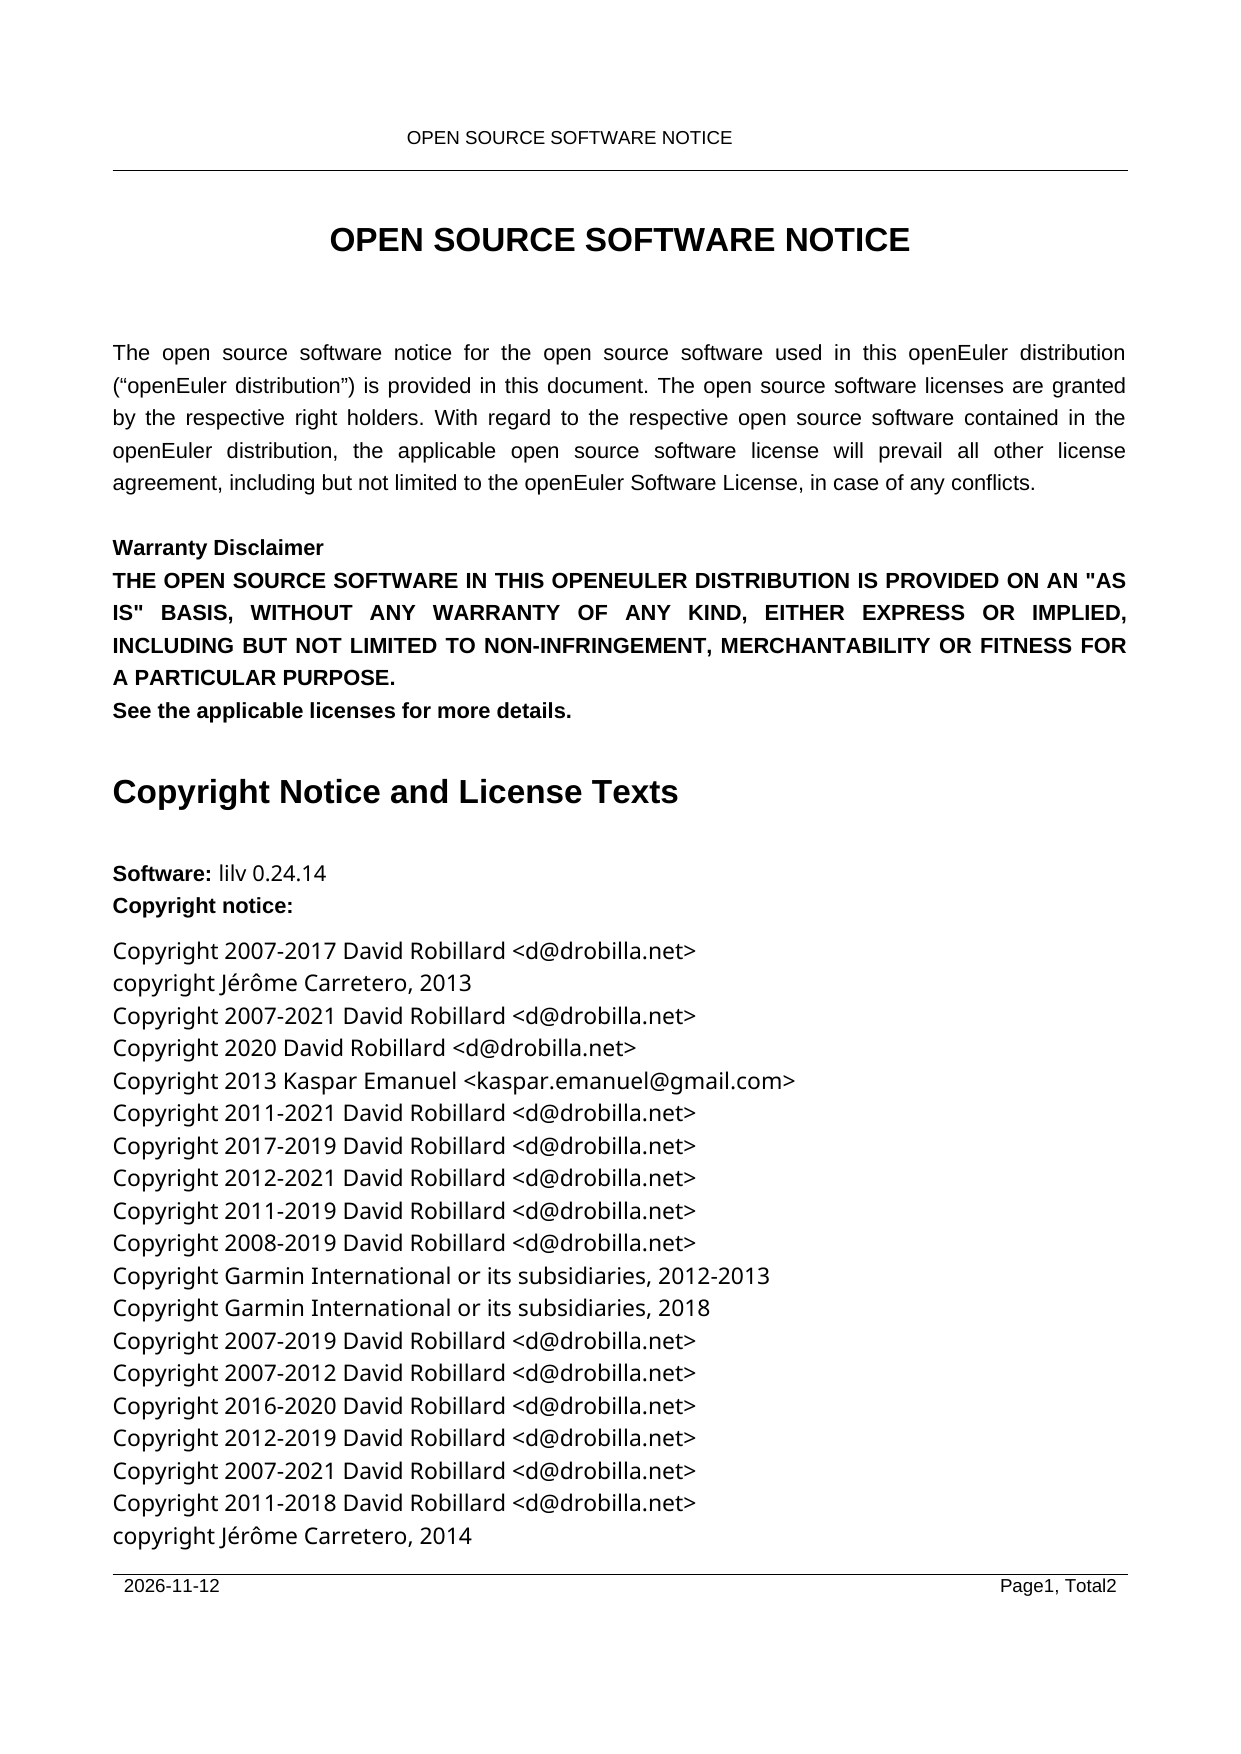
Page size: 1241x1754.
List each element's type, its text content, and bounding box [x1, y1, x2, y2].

text The open source software notice for the open source software used in this openEuler distribution (“openEuler distribution”) is provided in this document. The open source software licenses are granted by the respective right holders. With regard to the respective open source software contained in the openEuler distribution, the applicable open source software license will prevail all other license agreement, including but not limited to the openEuler Software License, in case of any conflicts. [112, 336, 1128, 499]
text Warranty Disclaimer [112, 531, 1128, 564]
text OPEN SOURCE SOFTWARE NOTICE [112, 206, 1128, 271]
text THE OPEN SOURCE SOFTWARE IN THIS OPENEULER DISTRIBUTION IS PROVIDED ON AN "AS IS" BASIS, WITHOUT ANY WARRANTY OF ANY KIND, EITHER EXPRESS OR IMPLIED, INCLUDING BUT NOT LIMITED TO NON-INFRINGEMENT, MERCHANTABILITY OR FITNESS FOR A PARTICULAR PURPOSE. See the applicable licenses for more details. [112, 564, 1128, 726]
text Copyright Notice and License Texts [112, 759, 1128, 824]
text Copyright notice: [112, 889, 1128, 921]
title Software: lilv 0.24.14 [112, 856, 1128, 889]
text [112, 934, 1128, 1551]
